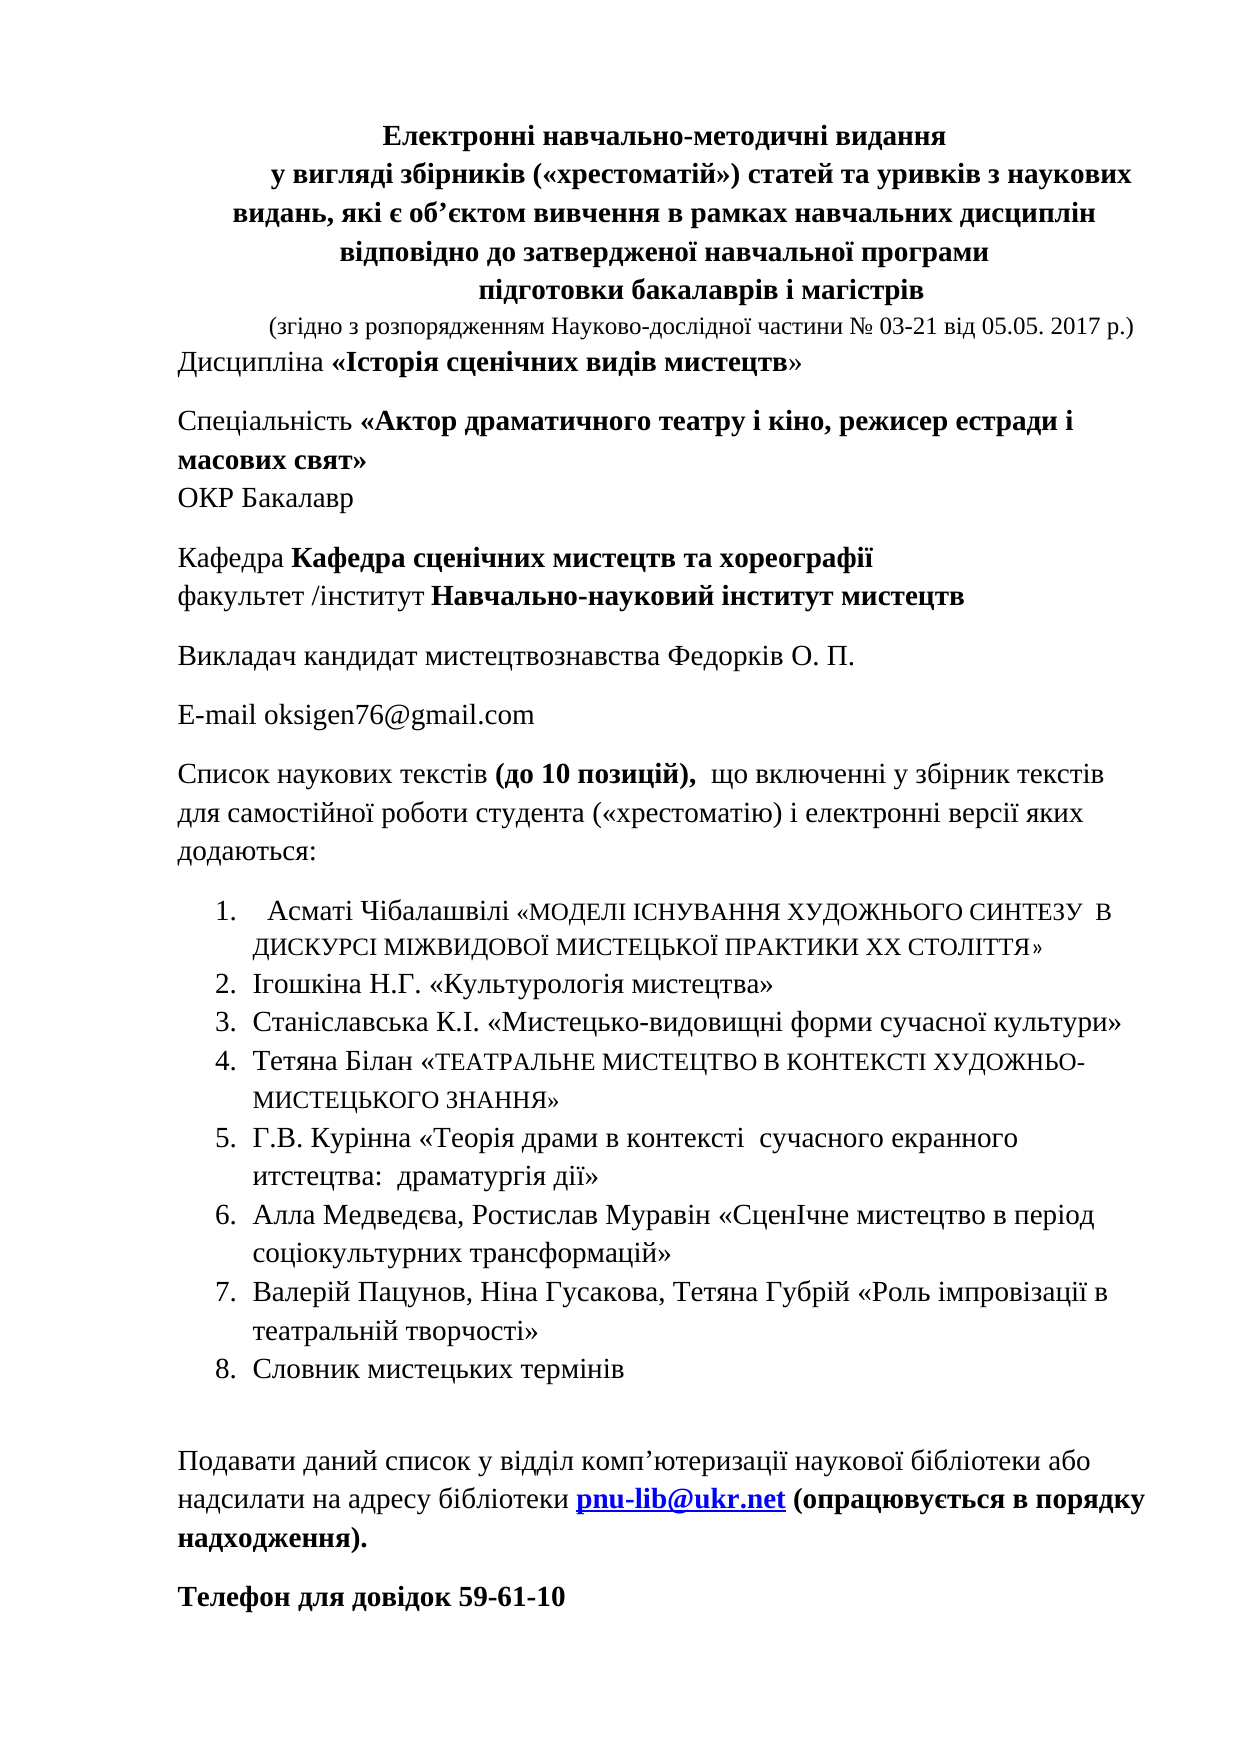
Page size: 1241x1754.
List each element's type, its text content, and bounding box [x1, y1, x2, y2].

text ОКР Бакалавр [177, 480, 1152, 514]
list Станіславська К.І. «Мистецько-видовищні форми сучасної культури» [215, 1004, 1152, 1038]
text у вигляді збірників («хрестоматій») статей та уривків з наукових видань, які є об’єктом вивчення в рамках навчальних дисциплін відповідно до затвердженої навчальної програми [177, 157, 1152, 267]
text Дисципліна «Історія сценічних видів мистецтв» [177, 344, 1152, 377]
list Словник мистецьких термінів [215, 1351, 1152, 1385]
list Ігошкіна Н.Г. «Культурологія мистецтва» [215, 966, 1152, 999]
list Тетяна Білан «ТЕАТРАЛЬНЕ МИСТЕЦТВО В КОНТЕКСТІ ХУДОЖНЬО-МИСТЕЦЬКОГО ЗНАННЯ» [215, 1043, 1152, 1115]
text Електронні навчально-методичні видання [177, 118, 1152, 152]
text Спеціальність «Актор драматичного театру і кіно, режисер естради і масових свят» [177, 403, 1152, 475]
text Кафедра Кафедра сценічних мистецтв та хореографії [177, 540, 1152, 573]
text Список наукових текстів (до 10 позицій), що включенні у збірник текстів для самостійної роботи студента («хрестоматію) і електронні версії яких додаються: [177, 756, 1152, 867]
list Валерій Пацунов, Ніна Гусакова, Тетяна Губрій «Роль імпровізації в театральній творчості» [215, 1274, 1152, 1346]
text E-mail oksigen76@gmail.com [177, 697, 1152, 731]
list Г.В. Курінна «Теорія драми в контексті сучасного екранного итстецтва: драматургія дії» [215, 1120, 1152, 1192]
text підготовки бакалаврів і магістрів [177, 272, 1152, 306]
list Асматі Чібалашвілі «МОДЕЛІ ІСНУВАННЯ ХУДОЖНЬОГО СИНТЕЗУ В ДИСКУРСІ МІЖВИДОВОЇ МИСТЕЦЬКОЇ ПРАКТИКИ ХХ СТОЛІТТЯ» [215, 893, 1152, 961]
text Викладач кандидат мистецтвознавства Федорків О. П. [177, 638, 1152, 671]
text факультет /інститут Навчально-науковий інститут мистецтв [177, 578, 1152, 612]
list Алла Медведєва, Ростислав Муравін «СценІчне мистецтво в період соціокультурних трансформацій» [215, 1197, 1152, 1269]
text Телефон для довідок 59-61-10 [177, 1579, 1152, 1613]
text (згідно з розпорядженням Науково-дослідної частини № 03-21 від 05.05. 2017 р.) [177, 311, 1152, 339]
text Подавати даний список у відділ комп’ютеризації наукової бібліотеки або надсилати на адресу бібліотеки pnu-lib@ukr.net (опрацювується в порядку надходження). [177, 1443, 1152, 1553]
